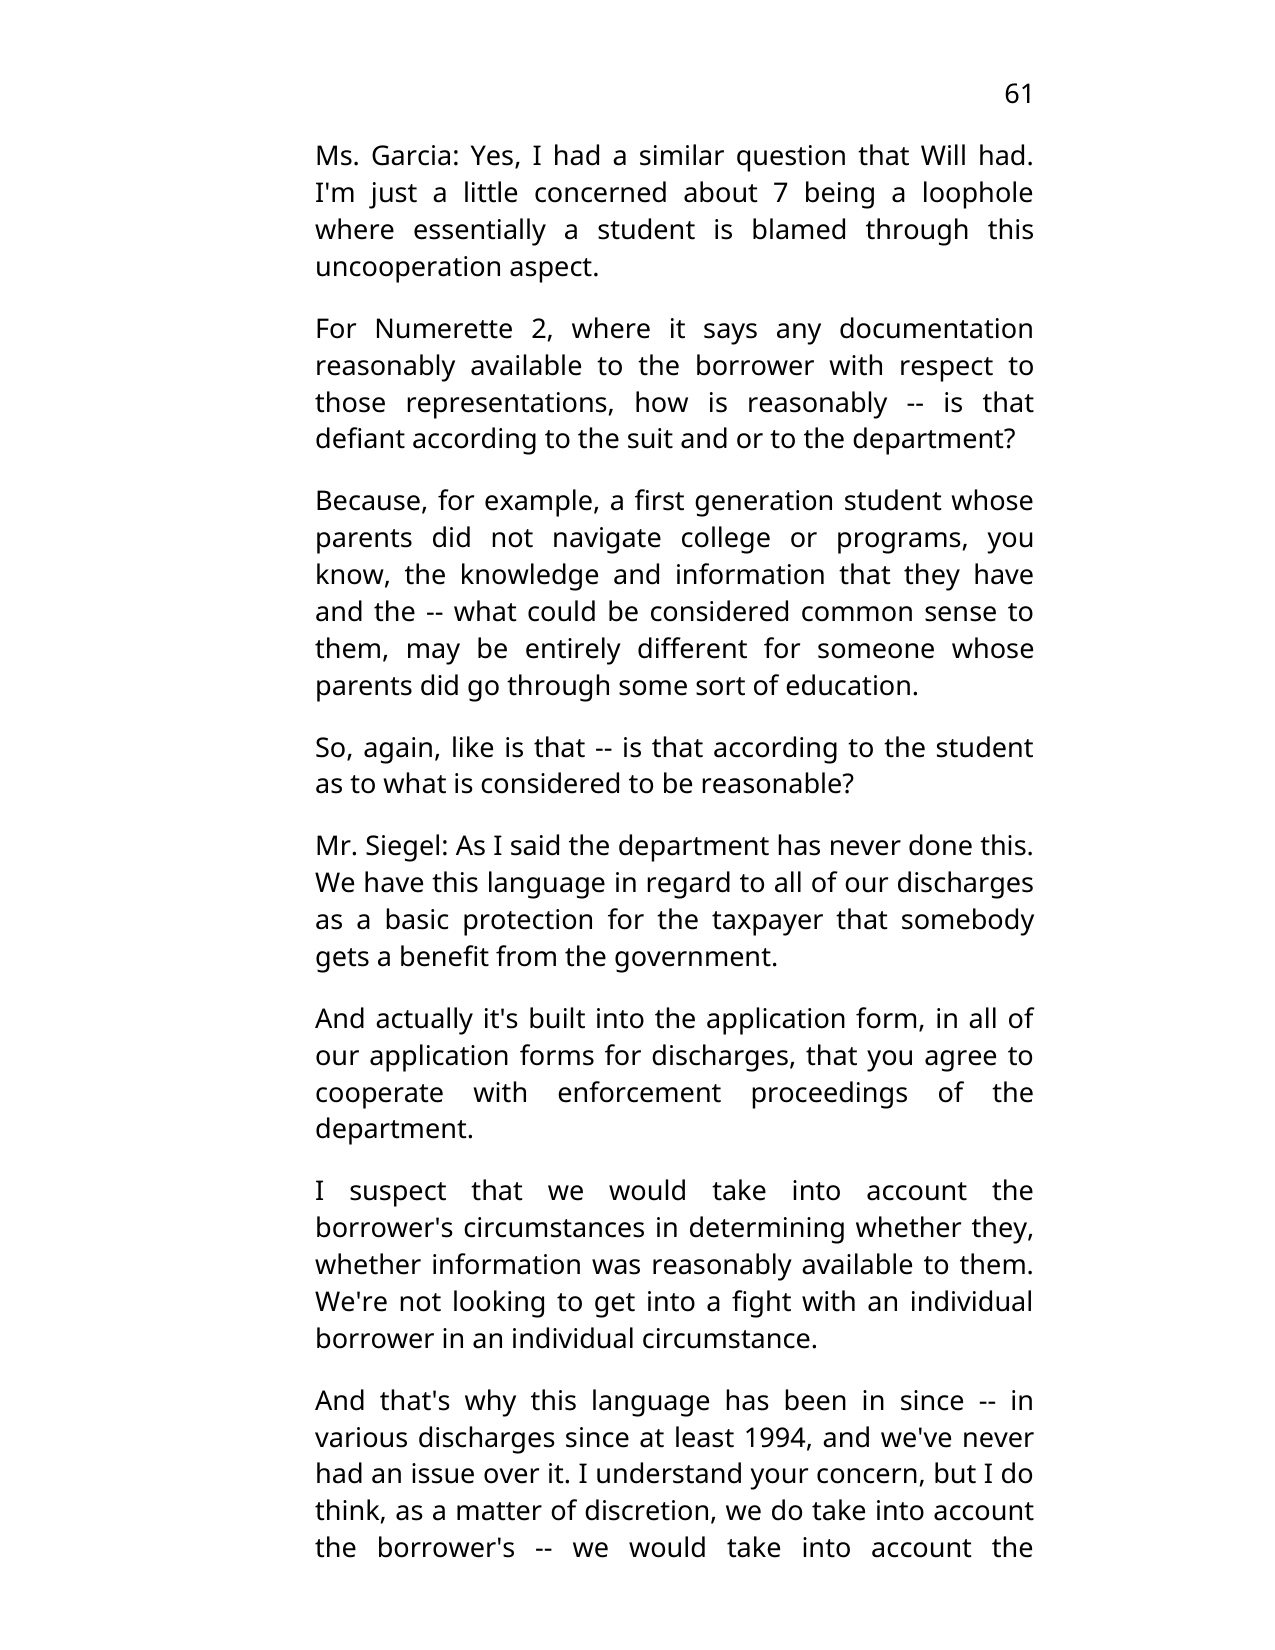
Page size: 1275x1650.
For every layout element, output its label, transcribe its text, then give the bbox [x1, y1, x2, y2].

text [315, 1381, 1035, 1566]
text Ms. Garcia: Yes, I had a similar question that Will had. I'm just a little concerned about 7 being a loophole where essentially a student is blamed through this uncooperation aspect. [315, 137, 1035, 284]
text So, again, like is that -- is that according to the student as to what is considered to be reasonable? [315, 728, 1035, 802]
text And actually it's built into the application form, in all of our application forms for discharges, that you agree to cooperate with enforcement proceedings of the department. [315, 999, 1035, 1147]
text I suspect that we would take into account the borrower's circumstances in determining whether they, whether information was reasonably available to them. We're not looking to get into a fight with an individual borrower in an individual circumstance. [315, 1172, 1035, 1356]
text For Numerette 2, where it says any documentation reasonably available to the borrower with respect to those representations, how is reasonably -- is that defiant according to the suit and or to the department? [315, 309, 1035, 457]
text Mr. Siegel: As I said the department has never done this. We have this language in regard to all of our discharges as a basic protection for the taxpayer that somebody gets a benefit from the government. [315, 827, 1035, 974]
text Because, for example, a first generation student whose parents did not navigate college or programs, you know, the knowledge and information that they have and the -- what could be considered common sense to them, may be entirely different for someone whose parents did go through some sort of education. [315, 482, 1035, 703]
